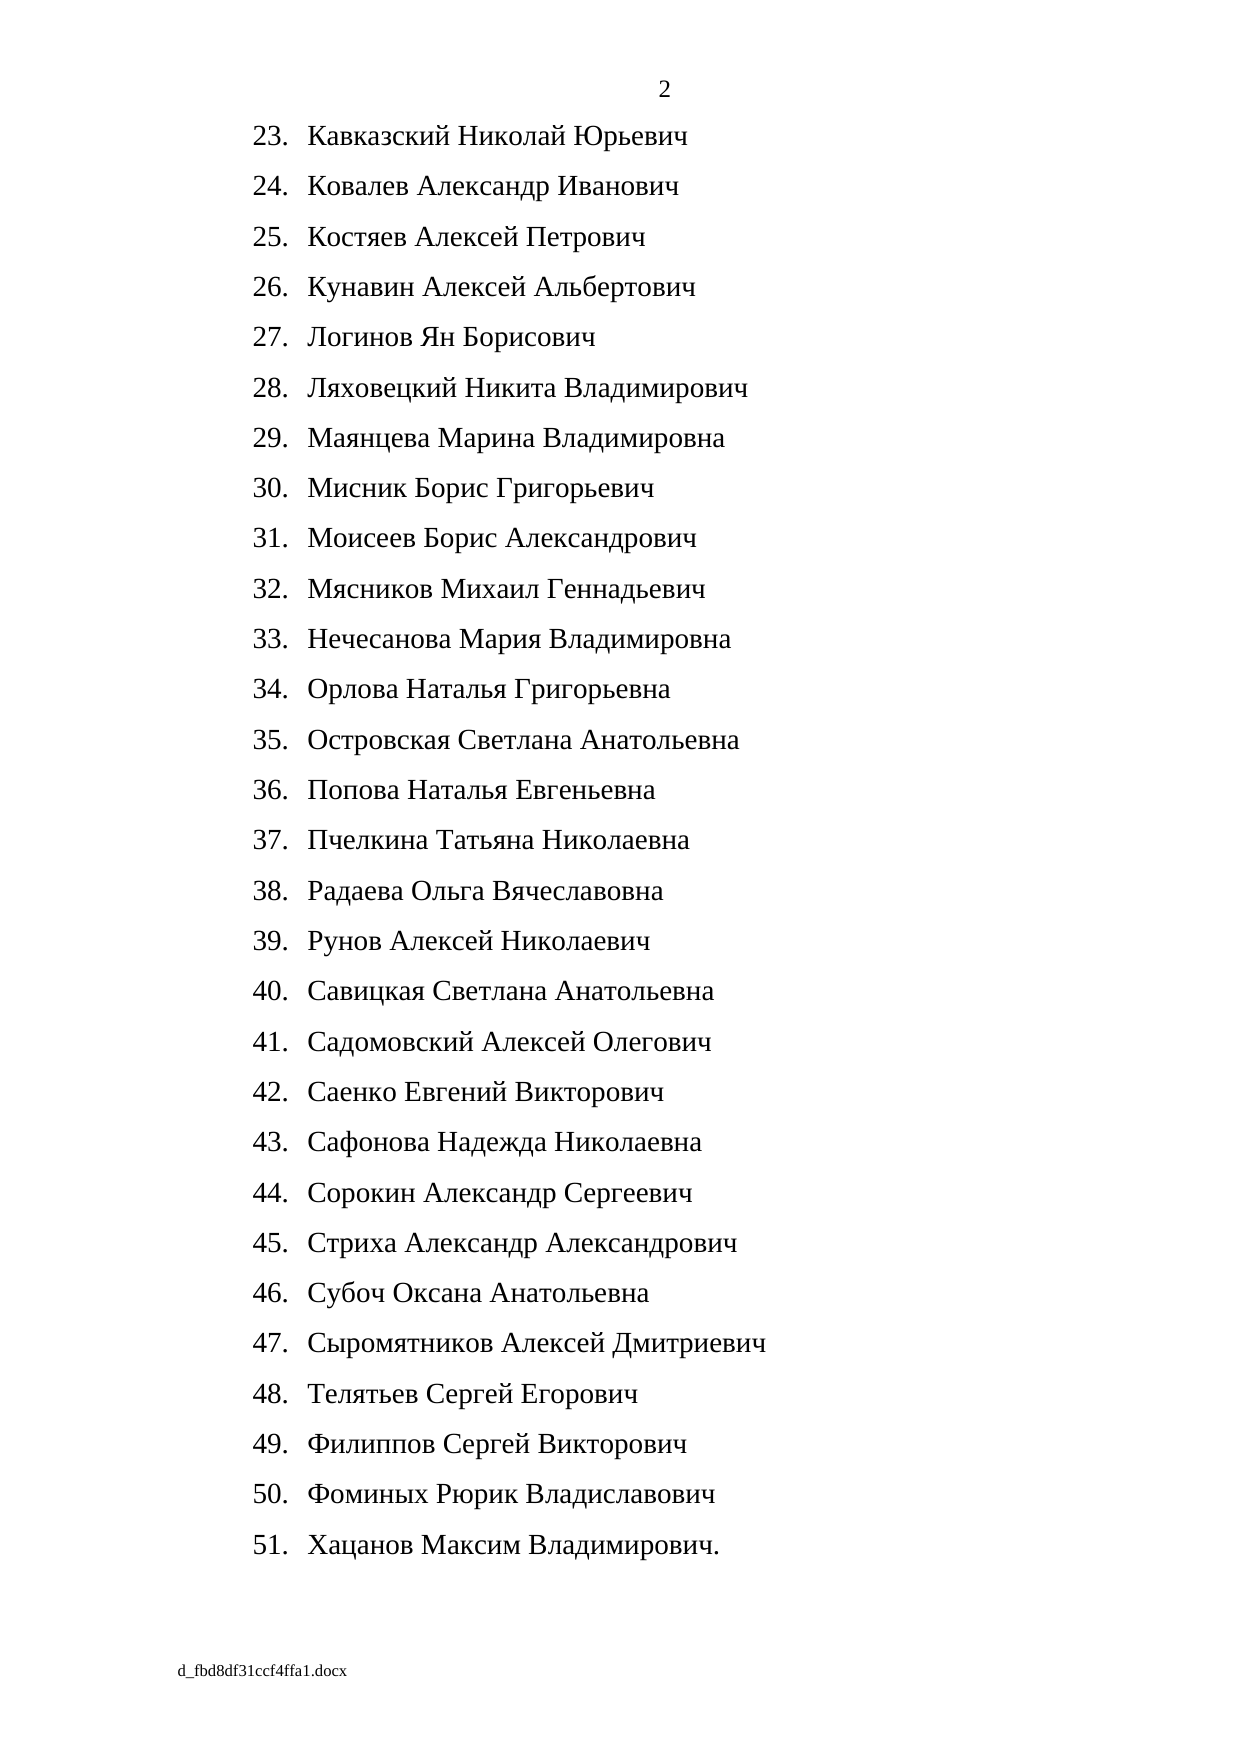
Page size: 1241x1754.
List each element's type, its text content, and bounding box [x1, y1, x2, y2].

list Стриха Александр Александрович [177, 1225, 1152, 1258]
list Ковалев Александр Иванович [177, 168, 1152, 202]
list Мясников Михаил Геннадьевич [177, 571, 1152, 604]
list Моисеев Борис Александрович [177, 521, 1152, 554]
list Хацанов Максим Владимирович. [177, 1527, 1152, 1560]
list Савицкая Светлана Анатольевна [177, 973, 1152, 1007]
list Орлова Наталья Григорьевна [177, 672, 1152, 705]
list Сорокин Александр Сергеевич [177, 1175, 1152, 1208]
list Ляховецкий Никита Владимирович [177, 370, 1152, 403]
list Кунавин Алексей Альбертович [177, 269, 1152, 303]
list Телятьев Сергей Егорович [177, 1376, 1152, 1409]
list Фоминых Рюрик Владиславович [177, 1477, 1152, 1510]
list Попова Наталья Евгеньевна [177, 772, 1152, 806]
list Пчелкина Татьяна Николаевна [177, 822, 1152, 856]
list Костяев Алексей Петрович [177, 219, 1152, 252]
list Маянцева Марина Владимировна [177, 420, 1152, 453]
list Сыромятников Алексей Дмитриевич [177, 1326, 1152, 1359]
list Нечесанова Мария Владимировна [177, 621, 1152, 655]
list Радаева Ольга Вячеславовна [177, 873, 1152, 906]
list Логинов Ян Борисович [177, 319, 1152, 353]
list Мисник Борис Григорьевич [177, 470, 1152, 504]
list Субоч Оксана Анатольевна [177, 1275, 1152, 1309]
list Садомовский Алексей Олегович [177, 1024, 1152, 1057]
list Сафонова Надежда Николаевна [177, 1124, 1152, 1158]
list Саенко Евгений Викторович [177, 1074, 1152, 1108]
list Островская Светлана Анатольевна [177, 722, 1152, 755]
list Рунов Алексей Николаевич [177, 923, 1152, 957]
list Филиппов Сергей Викторович [177, 1426, 1152, 1460]
list Кавказский Николай Юрьевич [177, 118, 1152, 152]
